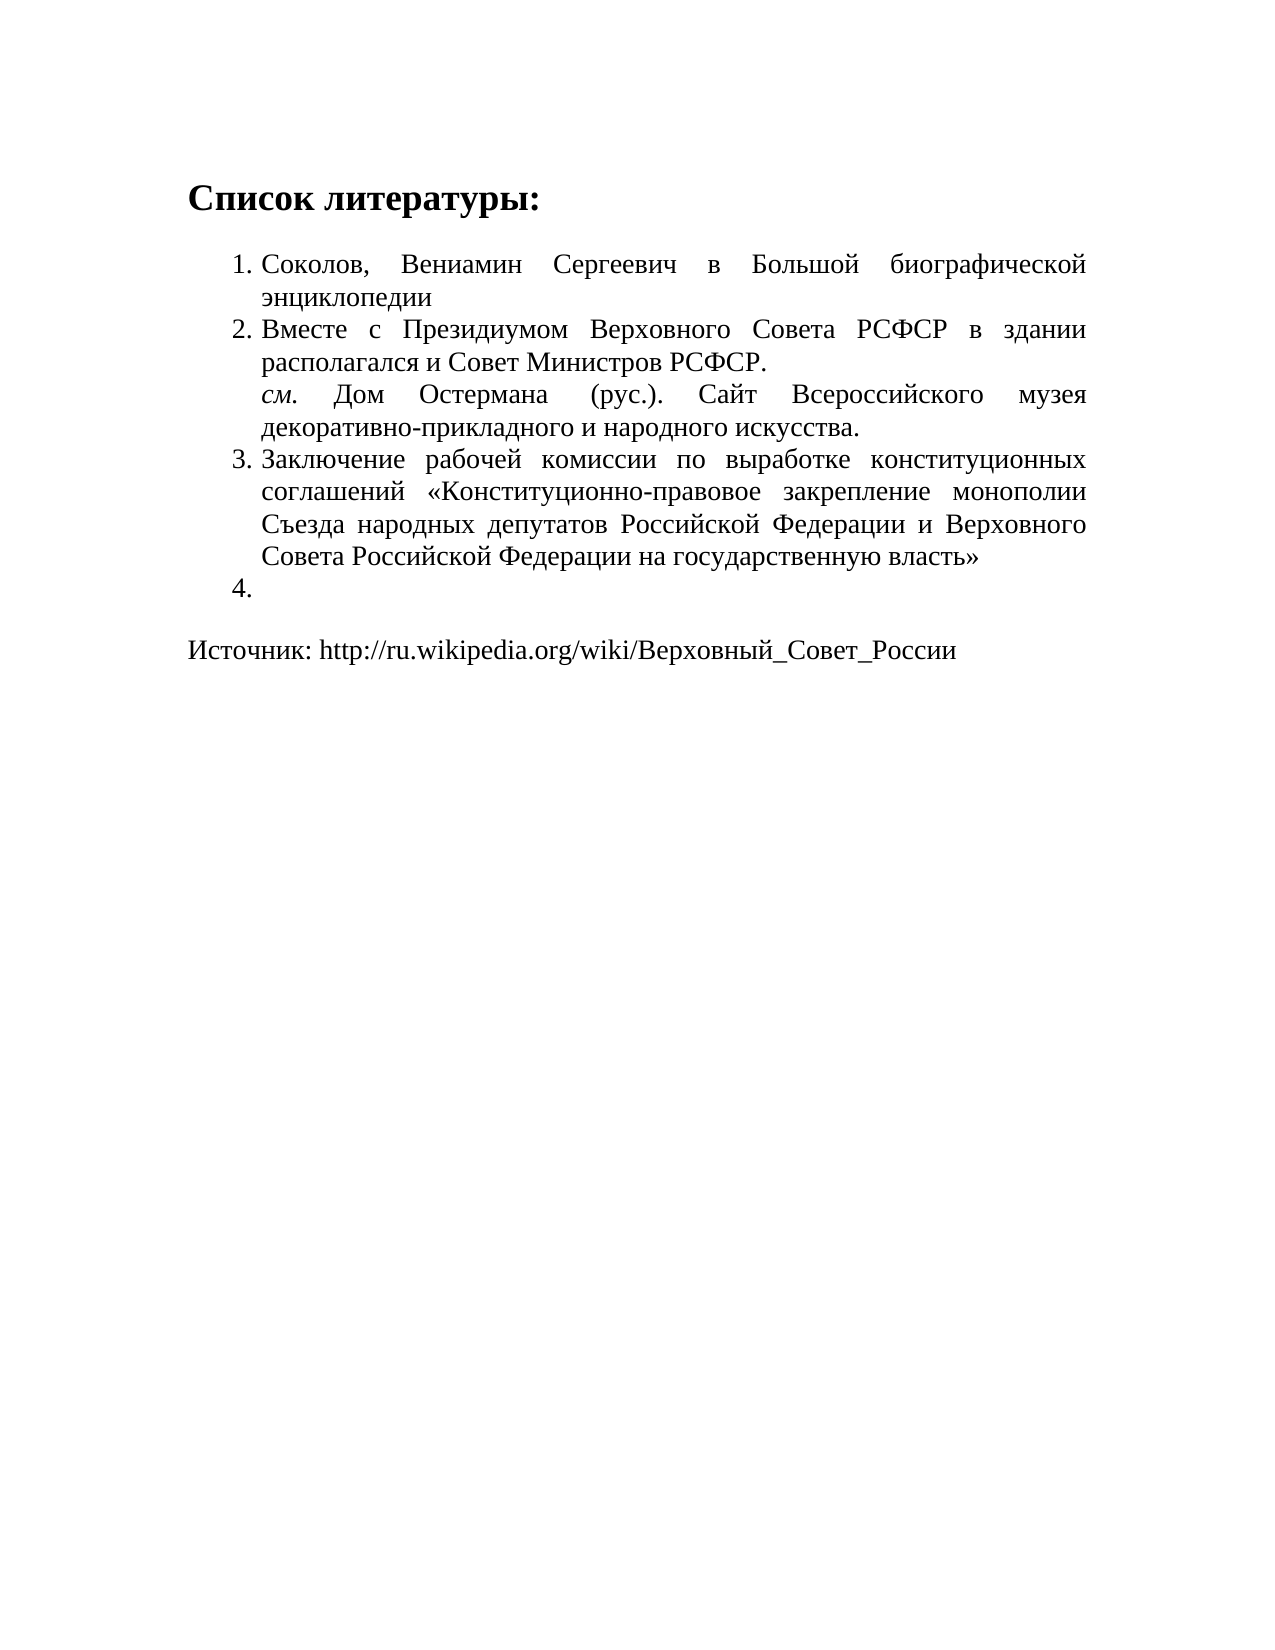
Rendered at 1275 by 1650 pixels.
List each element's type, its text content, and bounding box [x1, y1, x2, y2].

list Вместе с Президиумом Верховного Совета РСФСР в здании располагался и Совет Министров РСФСР. см. Дом Остермана (рус.). Сайт Всероссийского музея декоративно-прикладного и народного искусства. [232, 312, 1087, 442]
list Заключение рабочей комиссии по выработке конституционных соглашений «Конституционно-правовое закрепление монополии Съезда народных депутатов Российской Федерации и Верховного Совета Российской Федерации на государственную власть» [232, 442, 1087, 572]
text Источник: http://ru.wikipedia.org/wiki/Верховный_Совет_России [187, 633, 1087, 666]
list Список литературы: [187, 175, 1087, 218]
list Соколов, Вениамин Сергеевич в Большой биографической энциклопедии [232, 248, 1087, 312]
